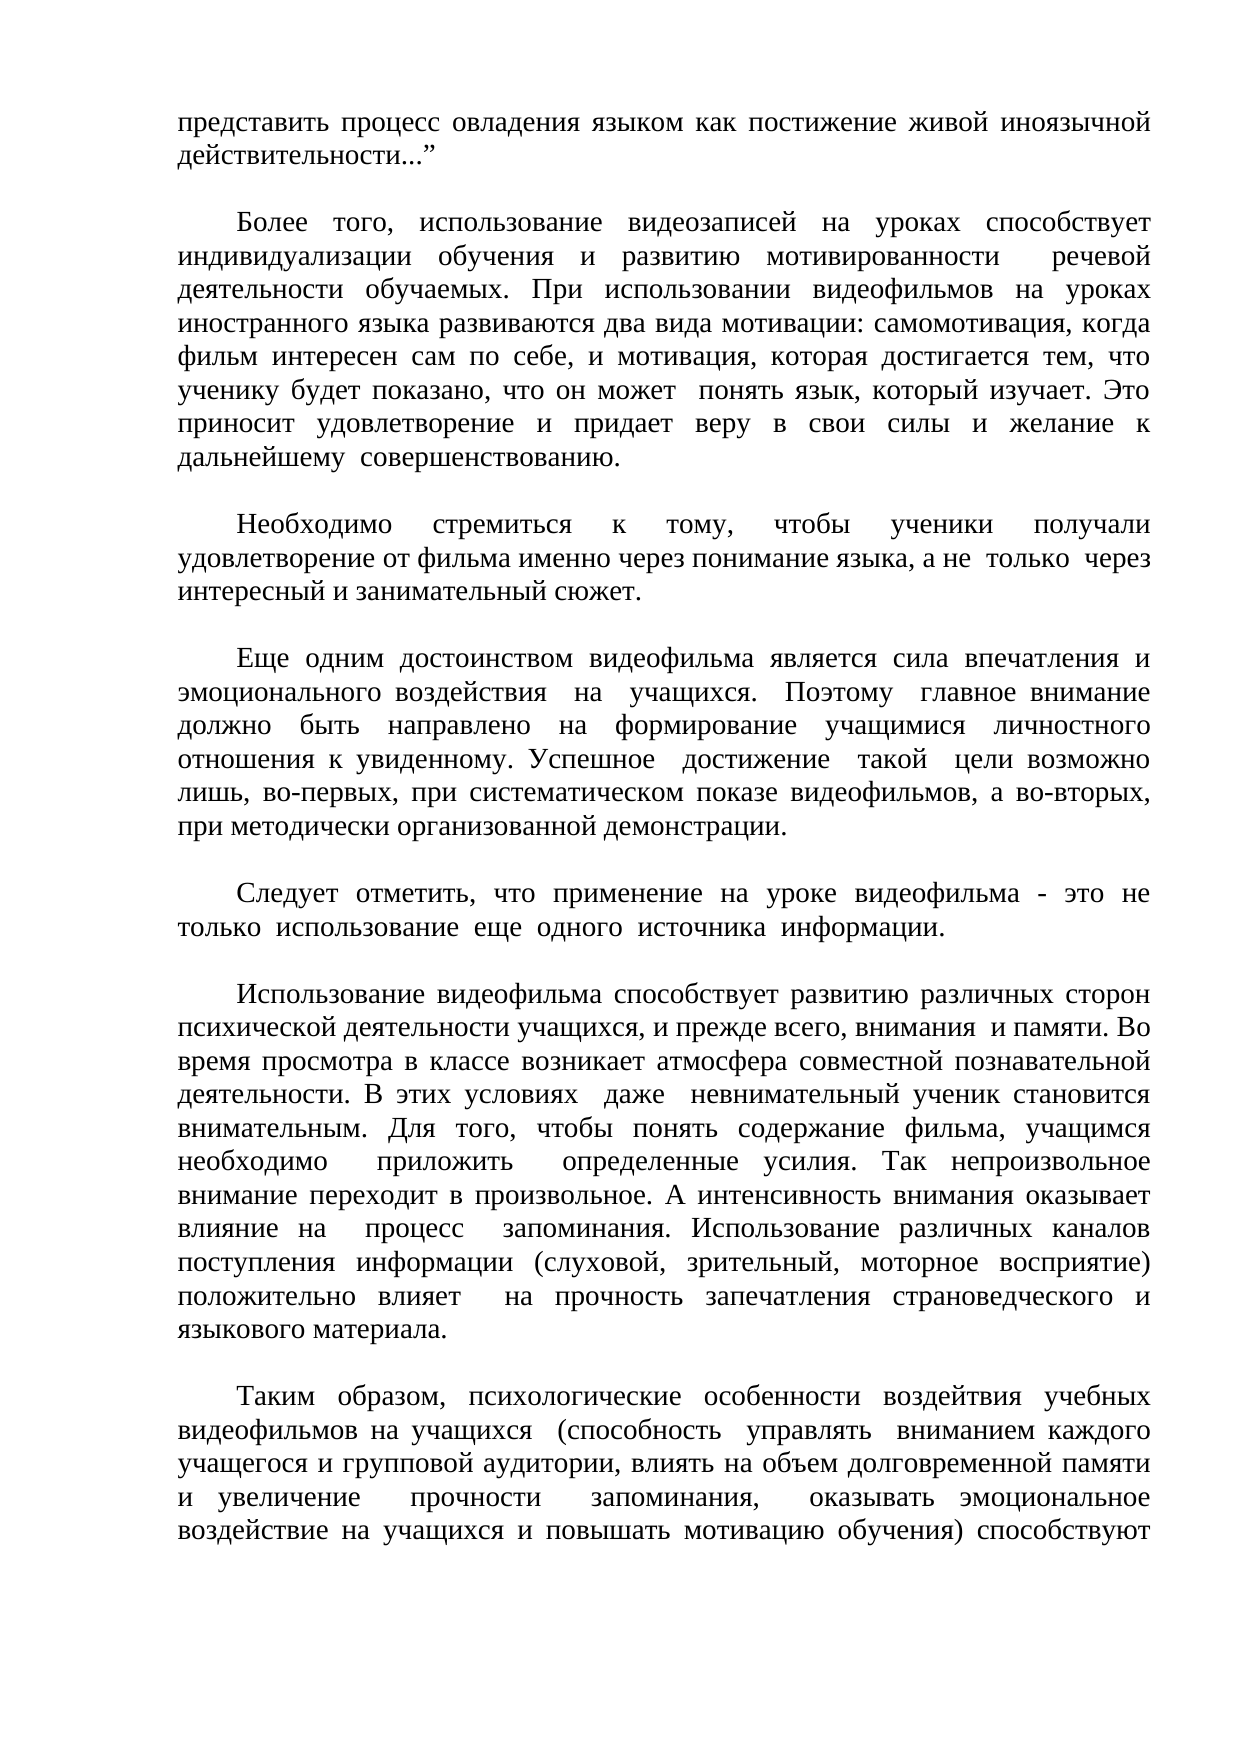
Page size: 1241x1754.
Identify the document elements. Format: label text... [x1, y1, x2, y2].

text Еще одним достоинством видеофильма является сила впечатления и эмоционального воздействия на учащихся. Поэтому главное внимание должно быть направлено на формирование учащимися личностного отношения к увиденному. Успешное достижение такой цели возможно лишь, во-первых, при систематическом показе видеофильмов, а во-вторых, при методически организованной демонстрации. [177, 640, 1152, 842]
text Следует отметить, что применение на уроке видеофильма - это не только использование еще одного источника информации. [177, 875, 1152, 942]
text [177, 104, 1152, 171]
text Необходимо стремиться к тому, чтобы ученики получали удовлетворение от фильма именно через понимание языка, а не только через интересный и занимательный сюжет. [177, 506, 1152, 607]
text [177, 1378, 1152, 1546]
text Более того, использование видеозаписей на уроках способствует индивидуализации обучения и развитию мотивированности речевой деятельности обучаемых. При использовании видеофильмов на уроках иностранного языка развиваются два вида мотивации: самомотивация, когда фильм интересен сам по себе, и мотивация, которая достигается тем, что ученику будет показано, что он может понять язык, который изучает. Это приносит удовлетворение и придает веру в свои силы и желание к дальнейшему совершенствованию. [177, 204, 1152, 473]
text Использование видеофильма способствует развитию различных сторон психической деятельности учащихся, и прежде всего, внимания и памяти. Во время просмотра в классе возникает атмосфера совместной познавательной деятельности. В этих условиях даже невнимательный ученик становится внимательным. Для того, чтобы понять содержание фильма, учащимся необходимо приложить определенные усилия. Так непроизвольное внимание переходит в произвольное. А интенсивность внимания оказывает влияние на процесс запоминания. Использование различных каналов поступления информации (слуховой, зрительный, моторное восприятие) положительно влияет на прочность запечатления страноведческого и языкового материала. [177, 976, 1152, 1345]
